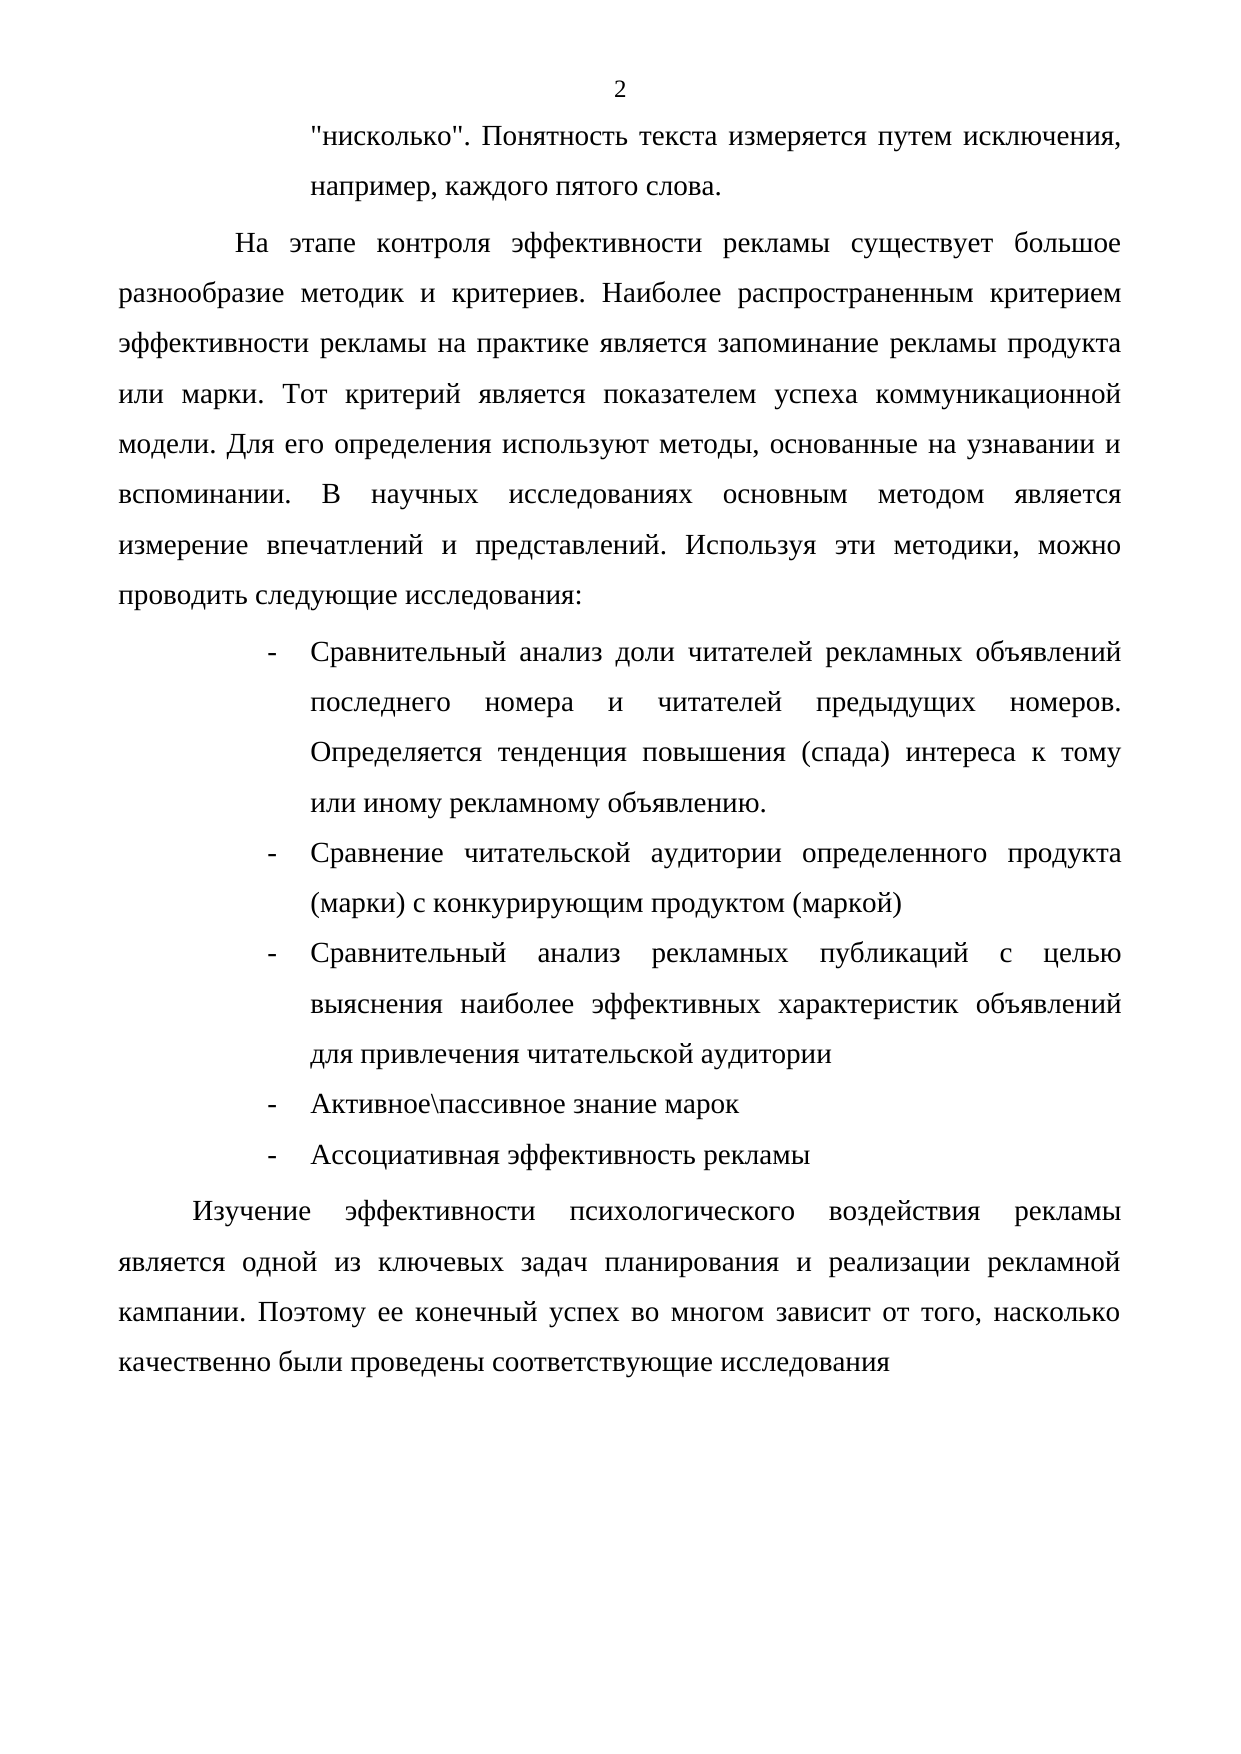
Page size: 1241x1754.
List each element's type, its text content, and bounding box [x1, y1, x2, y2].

list Ассоциативная эффективность рекламы [267, 1137, 1122, 1170]
text На этапе контроля эффективности рекламы существует большое разнообразие методик и критериев. Наиболее распространенным критерием эффективности рекламы на практике является запоминание рекламы продукта или марки. Тот критерий является показателем успеха коммуникационной модели. Для его определения используют методы, основанные на узнавании и вспоминании. В научных исследованиях основным методом является измерение впечатлений и представлений. Используя эти методики, можно проводить следующие исследования: [118, 225, 1122, 611]
list Активное\пассивное знание марок [267, 1087, 1122, 1120]
text Изучение эффективности психологического воздействия рекламы является одной из ключевых задач планирования и реализации рекламной кампании. Поэтому ее конечный успех во многом зависит от того, насколько качественно были проведены соответствующие исследования [118, 1193, 1122, 1378]
list Сравнение читательской аудитории определенного продукта (марки) с конкурирующим продуктом (маркой) [267, 835, 1122, 919]
list Сравнительный анализ доли читателей рекламных объявлений последнего номера и читателей предыдущих номеров. Определяется тенденция повышения (спада) интереса к тому или иному рекламному объявлению. [267, 634, 1122, 818]
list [267, 118, 1122, 202]
list Сравнительный анализ рекламных публикаций с целью выяснения наиболее эффективных характеристик объявлений для привлечения читательской аудитории [267, 936, 1122, 1070]
